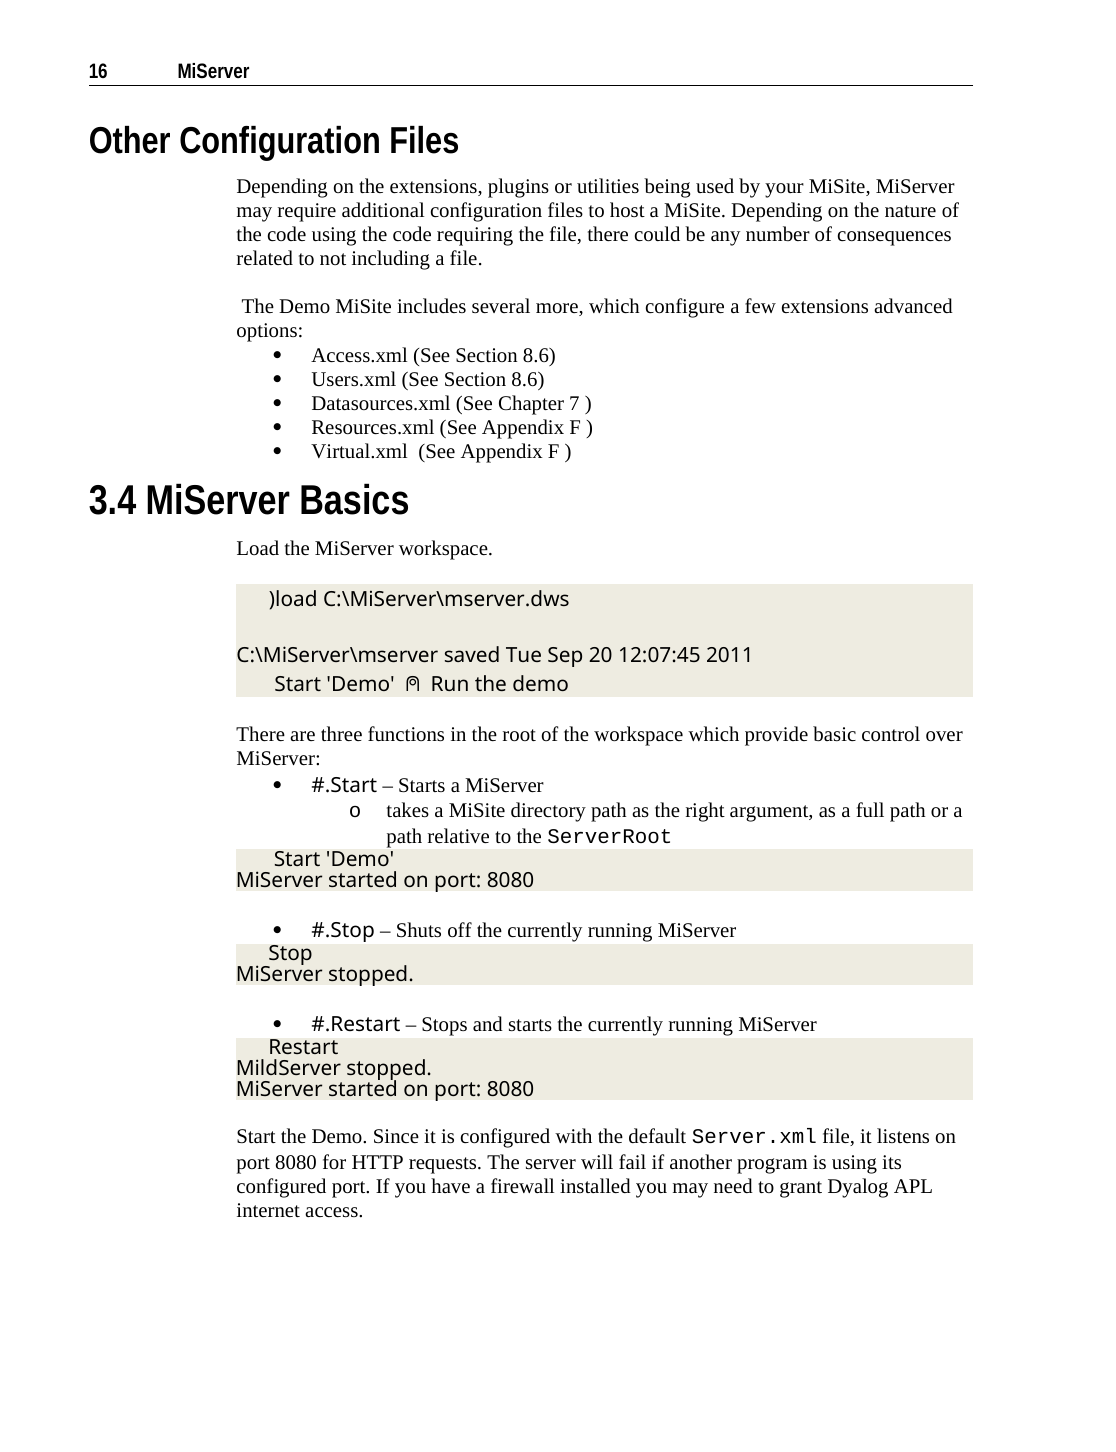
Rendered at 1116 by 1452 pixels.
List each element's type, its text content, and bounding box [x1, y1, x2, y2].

text Restart [236, 1038, 973, 1059]
text C:\MiServer\mserver saved Tue Sep 20 12:07:45 2011 [236, 641, 973, 669]
subtitle 3.4 MiServer Basics [88, 475, 973, 523]
text Start 'Demo' [236, 849, 973, 870]
list Users.xml (See Section 8.6) [274, 367, 973, 391]
list #.Stop – Shuts off the currently running MiServer [274, 915, 973, 944]
text Start 'Demo' ⍝ Run the demo [236, 669, 973, 697]
text Load the MiServer workspace. [236, 536, 973, 560]
text MiServer started on port: 8080 [236, 870, 973, 891]
text Start the Demo. Since it is configured with the default Server.xml file, it listens on port 8080 for HTTP requests. The server will fail if another program is using its configured port. If you have a firewall installed you may need to grant Dyalog APL internet access. [236, 1124, 973, 1222]
list takes a MiSite directory path as the right argument, as a full path or a path relative to the ServerRoot [349, 798, 973, 849]
list Access.xml (See Section 8.6) [274, 342, 973, 367]
list #.Restart – Stops and starts the currently running MiServer [274, 1009, 973, 1038]
text The Demo MiSite includes several more, which configure a few extensions advanced options: [236, 294, 973, 342]
text MildServer stopped. [236, 1059, 973, 1079]
text MiServer started on port: 8080 [236, 1079, 973, 1100]
text Stop [236, 944, 973, 964]
text MiServer stopped. [236, 964, 973, 985]
list Datasources.xml (See Chapter 7 ) [274, 391, 973, 415]
subtitle Other Configuration Files [88, 118, 973, 162]
text )load C:\MiServer\mserver.dws [236, 584, 973, 612]
list Resources.xml (See Appendix F ) [274, 415, 973, 439]
list Virtual.xml (See Appendix F ) [274, 439, 973, 463]
text There are three functions in the root of the workspace which provide basic control over MiServer: [236, 722, 973, 770]
text Depending on the extensions, plugins or utilities being used by your MiSite, MiServer may require additional configuration files to host a MiSite. Depending on the nature of the code using the code requiring the file, there could be any number of consequences related to not including a file. [236, 174, 973, 270]
list #.Start – Starts a MiServer [274, 770, 973, 798]
